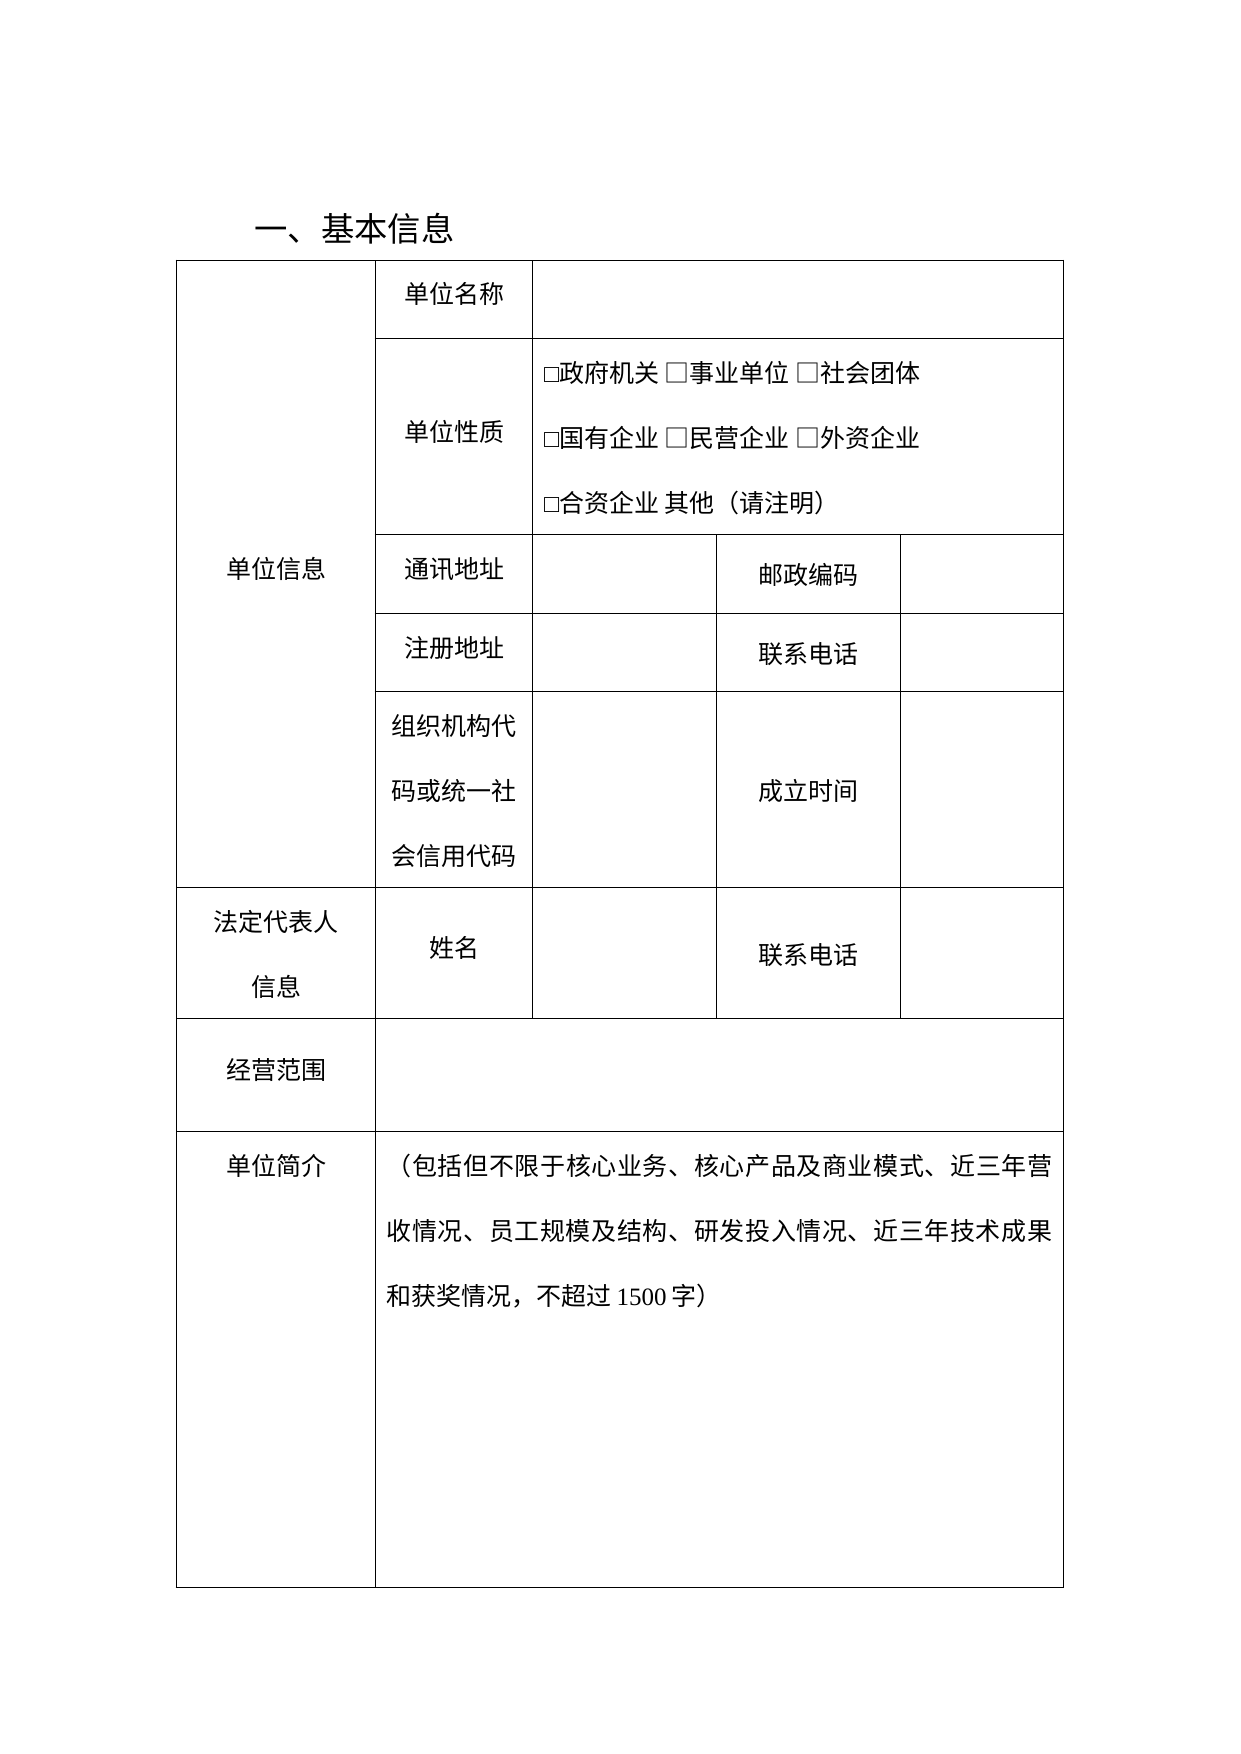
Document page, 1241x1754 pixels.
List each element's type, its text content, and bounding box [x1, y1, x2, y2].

table_cell 经营范围 [177, 1019, 375, 1131]
table_cell 成立时间 [717, 692, 900, 887]
table_cell [533, 614, 716, 691]
table_cell 注册地址 [376, 614, 532, 691]
table_cell 法定代表人 信息 [177, 888, 375, 1018]
table_cell [901, 888, 1063, 1018]
table_header [533, 261, 1063, 338]
table_cell 组织机构代码或统一社会信用代码 [376, 692, 532, 887]
table_cell [901, 614, 1063, 691]
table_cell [376, 1132, 1063, 1587]
table_cell [901, 535, 1063, 613]
table_cell 邮政编码 [717, 535, 900, 613]
table_cell [533, 692, 716, 887]
table_cell □政府机关 □事业单位 □社会团体 □国有企业 □民营企业 □外资企业 □合资企业 其他（请注明） [533, 339, 1063, 534]
table_cell 单位性质 [376, 339, 532, 534]
table_cell 联系电话 [717, 888, 900, 1018]
table_cell [376, 1019, 1063, 1131]
list 一、基本信息 [187, 194, 1053, 259]
table_cell [533, 888, 716, 1018]
table_cell 联系电话 [717, 614, 900, 691]
table_cell 姓名 [376, 888, 532, 1018]
table_cell [533, 535, 716, 613]
table_header 单位名称 [376, 261, 532, 338]
table_cell [901, 692, 1063, 887]
table_header 单位信息 [177, 261, 375, 887]
table_cell 通讯地址 [376, 535, 532, 613]
table_cell 单位简介 [177, 1132, 375, 1587]
